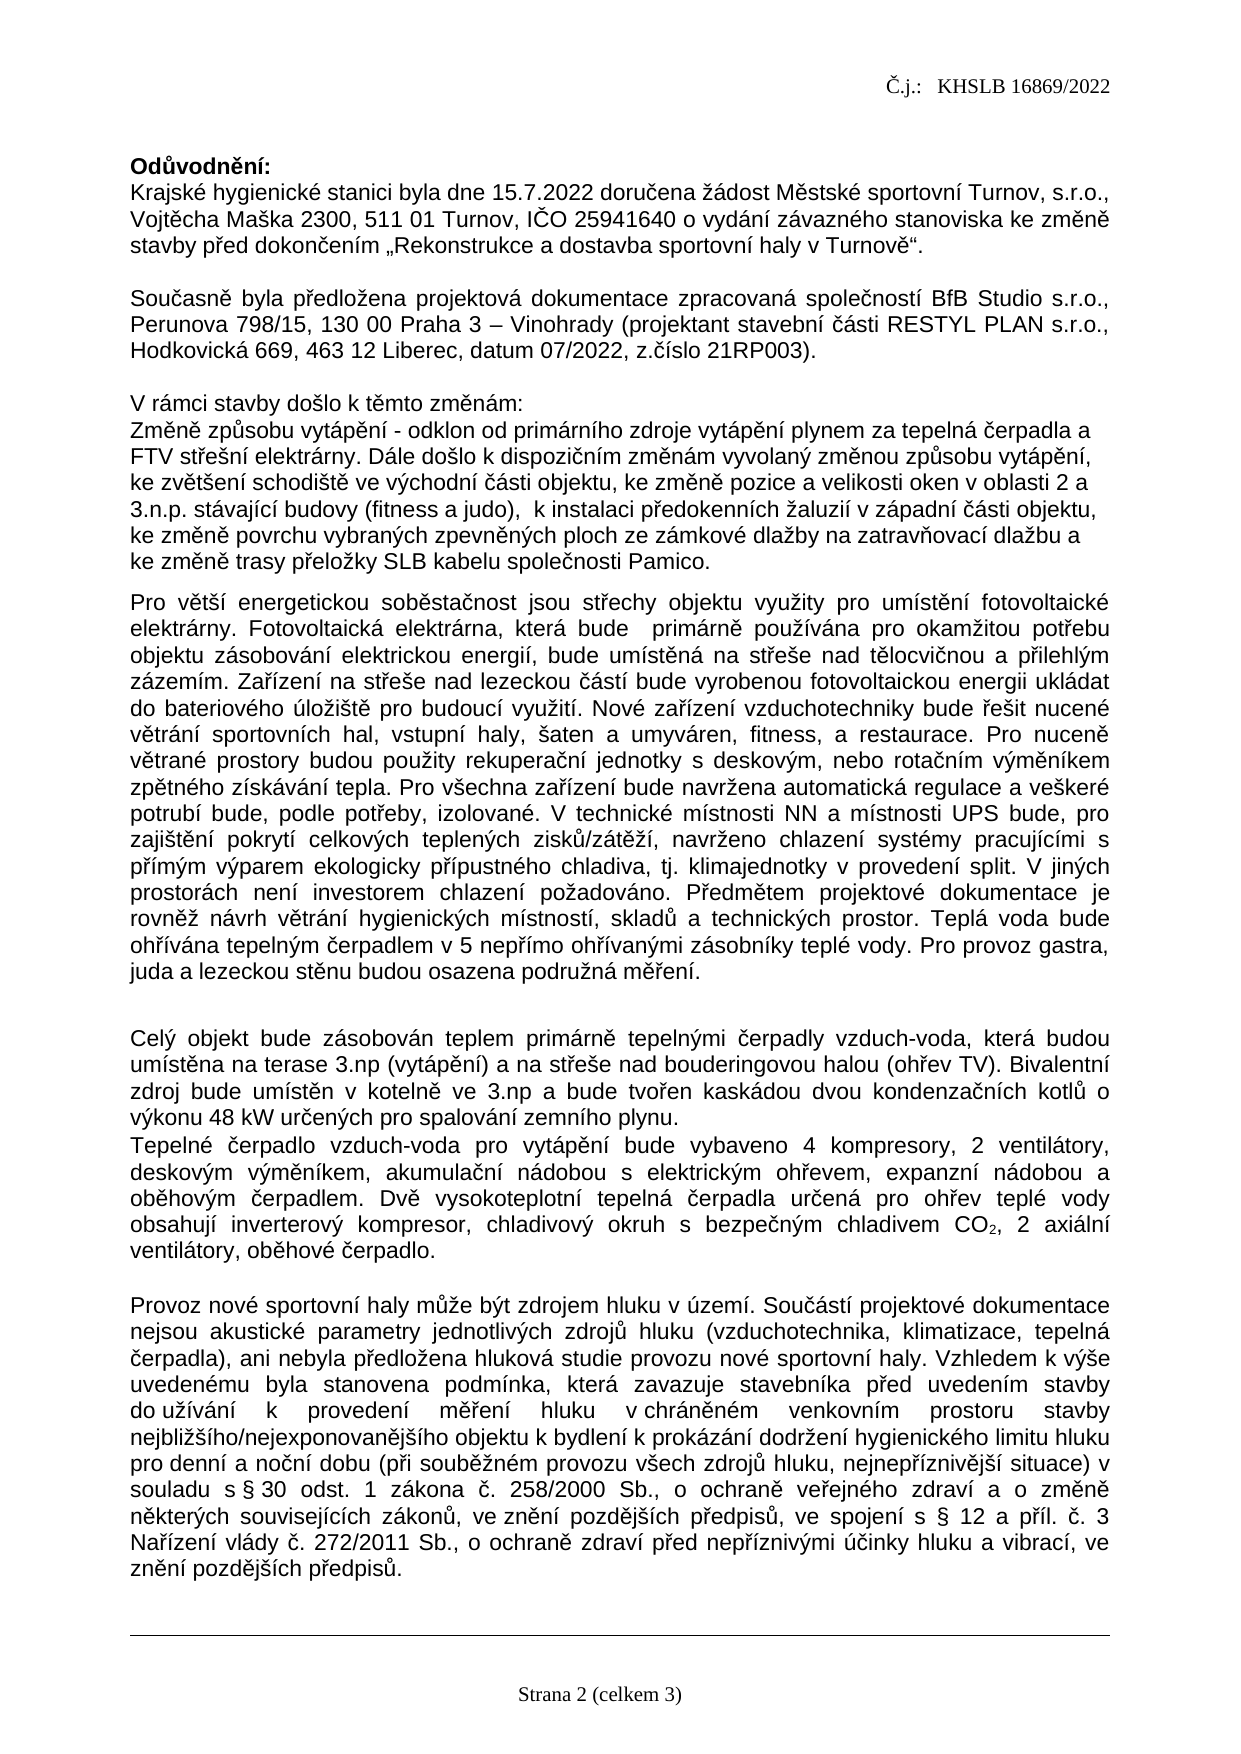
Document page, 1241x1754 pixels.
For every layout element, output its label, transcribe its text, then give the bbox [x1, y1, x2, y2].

text Změně způsobu vytápění - odklon od primárního zdroje vytápění plynem za tepelná čerpadla a FTV střešní elektrárny. Dále došlo k dispozičním změnám vyvolaný změnou způsobu vytápění, ke zvětšení schodiště ve východní části objektu, ke změně pozice a velikosti oken v oblasti 2 a 3.n.p. stávající budovy (fitness a judo), k instalaci předokenních žaluzií v západní části objektu, ke změně povrchu vybraných zpevněných ploch ze zámkové dlažby na zatravňovací dlažbu a ke změně trasy přeložky SLB kabelu společnosti Pamico. [130, 417, 1110, 575]
text Celý objekt bude zásobován teplem primárně tepelnými čerpadly vzduch-voda, která budou umístěna na terase 3.np (vytápění) a na střeše nad bouderingovou halou (ohřev TV). Bivalentní zdroj bude umístěn v kotelně ve 3.np a bude tvořen kaskádou dvou kondenzačních kotlů o výkonu 48 kW určených pro spalování zemního plynu. [130, 1025, 1110, 1131]
text Tepelné čerpadlo vzduch-voda pro vytápění bude vybaveno 4 kompresory, 2 ventilátory, deskovým výměníkem, akumulační nádobou s elektrickým ohřevem, expanzní nádobou a oběhovým čerpadlem. Dvě vysokoteplotní tepelná čerpadla určená pro ohřev teplé vody obsahují inverterový kompresor, chladivový okruh s bezpečným chladivem CO2, 2 axiální ventilátory, oběhové čerpadlo. [130, 1132, 1110, 1264]
text Současně byla předložena projektová dokumentace zpracovaná společností BfB Studio s.r.o., Perunova 798/15, 130 00 Praha 3 – Vinohrady (projektant stavební části RESTYL PLAN s.r.o., Hodkovická 669, 463 12 Liberec, datum 07/2022, z.číslo 21RP003). [130, 285, 1110, 364]
text Provoz nové sportovní haly může být zdrojem hluku v území. Součástí projektové dokumentace nejsou akustické parametry jednotlivých zdrojů hluku (vzduchotechnika, klimatizace, tepelná čerpadla), ani nebyla předložena hluková studie provozu nové sportovní haly. Vzhledem k výše uvedenému byla stanovena podmínka, která zavazuje stavebníka před uvedením stavby do užívání k provedení měření hluku v chráněném venkovním prostoru stavby nejbližšího/nejexponovanějšího objektu k bydlení k prokázání dodržení hygienického limitu hluku pro denní a noční dobu (při souběžném provozu všech zdrojů hluku, nejnepříznivější situace) v souladu s § 30 odst. 1 zákona č. 258/2000 Sb., o ochraně veřejného zdraví a o změně některých souvisejících zákonů, ve znění pozdějších předpisů, ve spojení s § 12 a příl. č. 3 Nařízení vlády č. 272/2011 Sb., o ochraně zdraví před nepříznivými účinky hluku a vibrací, ve znění pozdějších předpisů. [130, 1292, 1110, 1582]
text V rámci stavby došlo k těmto změnám: [130, 390, 1110, 417]
text Krajské hygienické stanici byla dne 15.7.2022 doručena žádost Městské sportovní Turnov, s.r.o., Vojtěcha Maška 2300, 511 01 Turnov, IČO 25941640 o vydání závazného stanoviska ke změně stavby před dokončením „Rekonstrukce a dostavba sportovní haly v Turnově“. [130, 179, 1110, 258]
text Odůvodnění: [130, 153, 1110, 179]
text Pro větší energetickou soběstačnost jsou střechy objektu využity pro umístění fotovoltaické elektrárny. Fotovoltaická elektrárna, která bude primárně používána pro okamžitou potřebu objektu zásobování elektrickou energií, bude umístěná na střeše nad tělocvičnou a přilehlým zázemím. Zařízení na střeše nad lezeckou částí bude vyrobenou fotovoltaickou energii ukládat do bateriového úložiště pro budoucí využití. Nové zařízení vzduchotechniky bude řešit nucené větrání sportovních hal, vstupní haly, šaten a umyváren, fitness, a restaurace. Pro nuceně větrané prostory budou použity rekuperační jednotky s deskovým, nebo rotačním výměníkem zpětného získávání tepla. Pro všechna zařízení bude navržena automatická regulace a veškeré potrubí bude, podle potřeby, izolované. V technické místnosti NN a místnosti UPS bude, pro zajištění pokrytí celkových teplených zisků/zátěží, navrženo chlazení systémy pracujícími s přímým výparem ekologicky přípustného chladiva, tj. klimajednotky v provedení split. V jiných prostorách není investorem chlazení požadováno. Předmětem projektové dokumentace je rovněž návrh větrání hygienických místností, skladů a technických prostor. Teplá voda bude ohřívána tepelným čerpadlem v 5 nepřímo ohřívanými zásobníky teplé vody. Pro provoz gastra, juda a lezeckou stěnu budou osazena podružná měření. [130, 589, 1110, 984]
